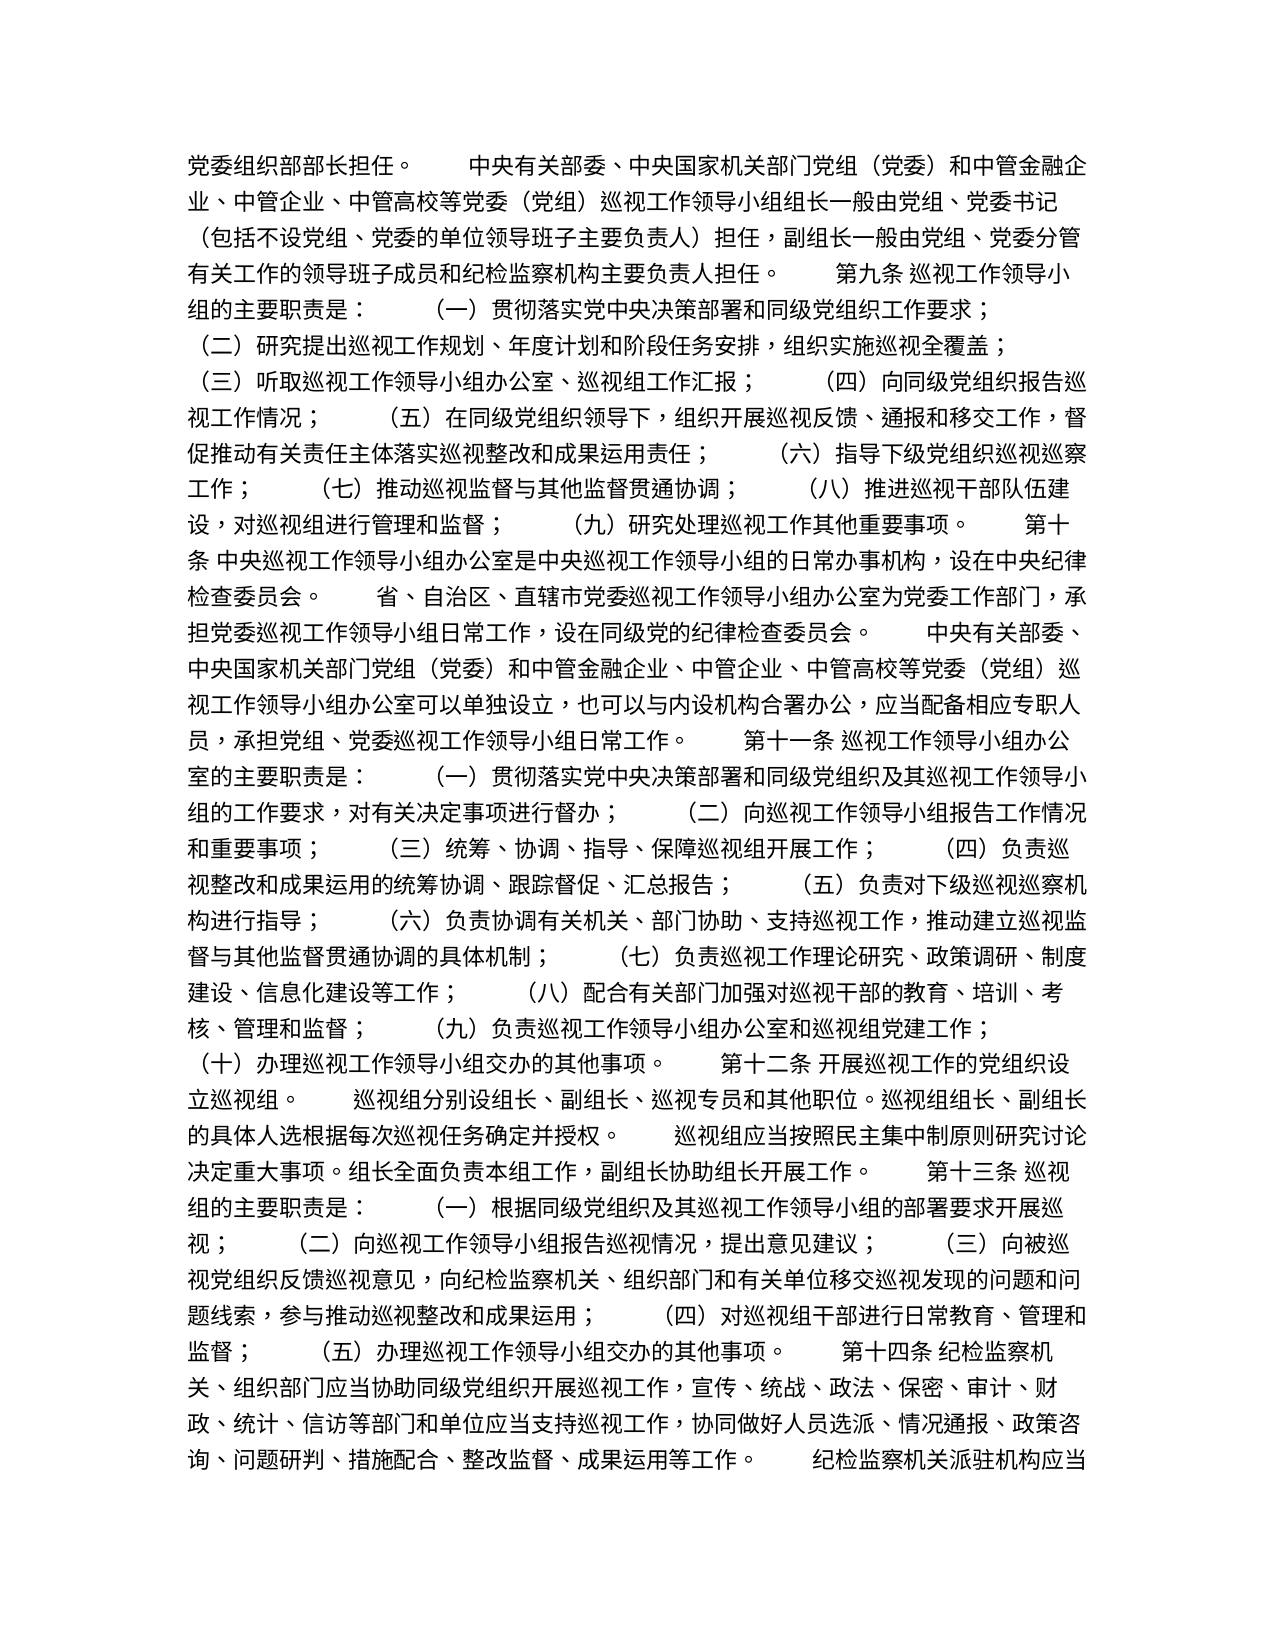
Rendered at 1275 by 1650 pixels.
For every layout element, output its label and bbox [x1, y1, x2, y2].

text [187, 150, 1087, 1475]
